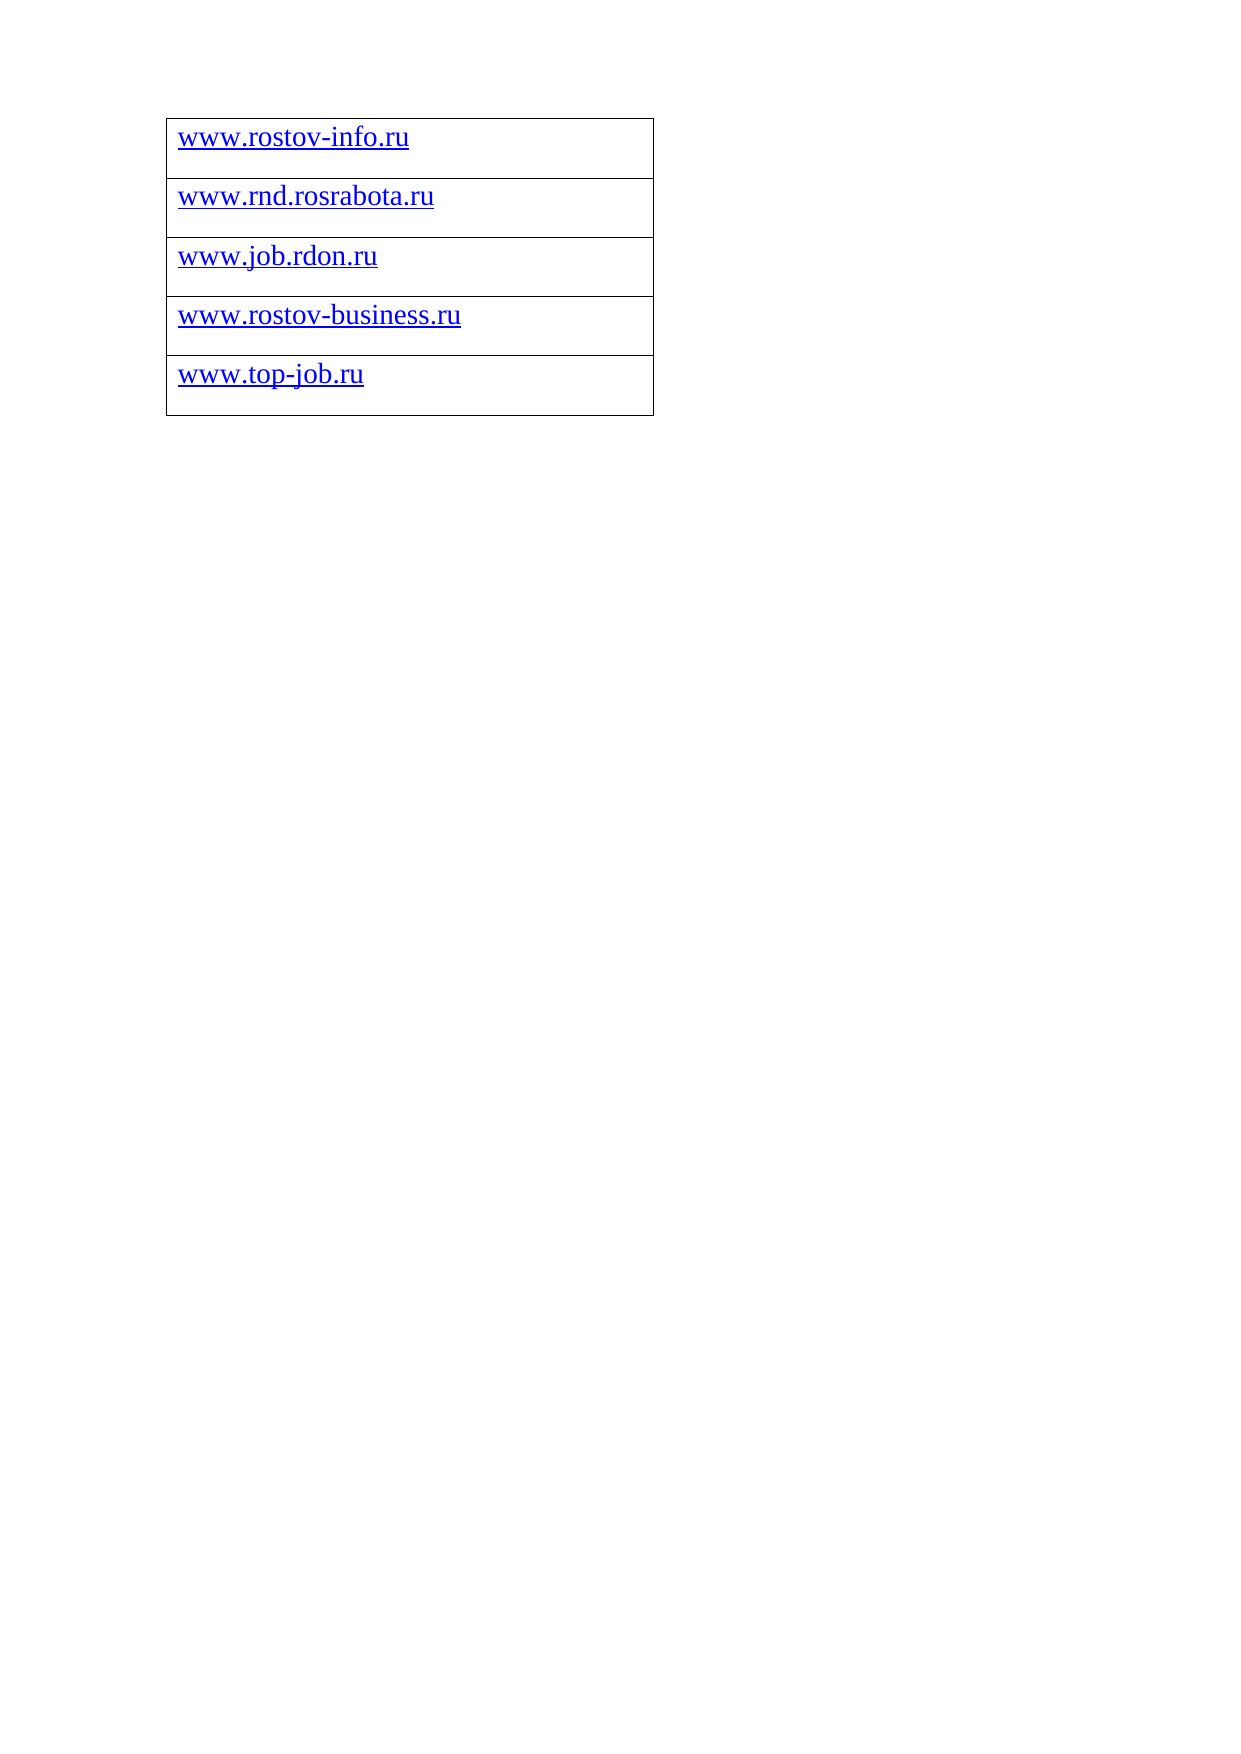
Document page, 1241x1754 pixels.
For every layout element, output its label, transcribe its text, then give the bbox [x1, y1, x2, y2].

table_cell www.rostov-business.ru [167, 297, 653, 355]
table_cell www.rostov-info.ru [167, 119, 653, 177]
table_cell www.rnd.rosrabota.ru [167, 179, 653, 237]
table_cell www.job.rdon.ru [167, 238, 653, 296]
table_cell www.top-job.ru [167, 356, 653, 414]
